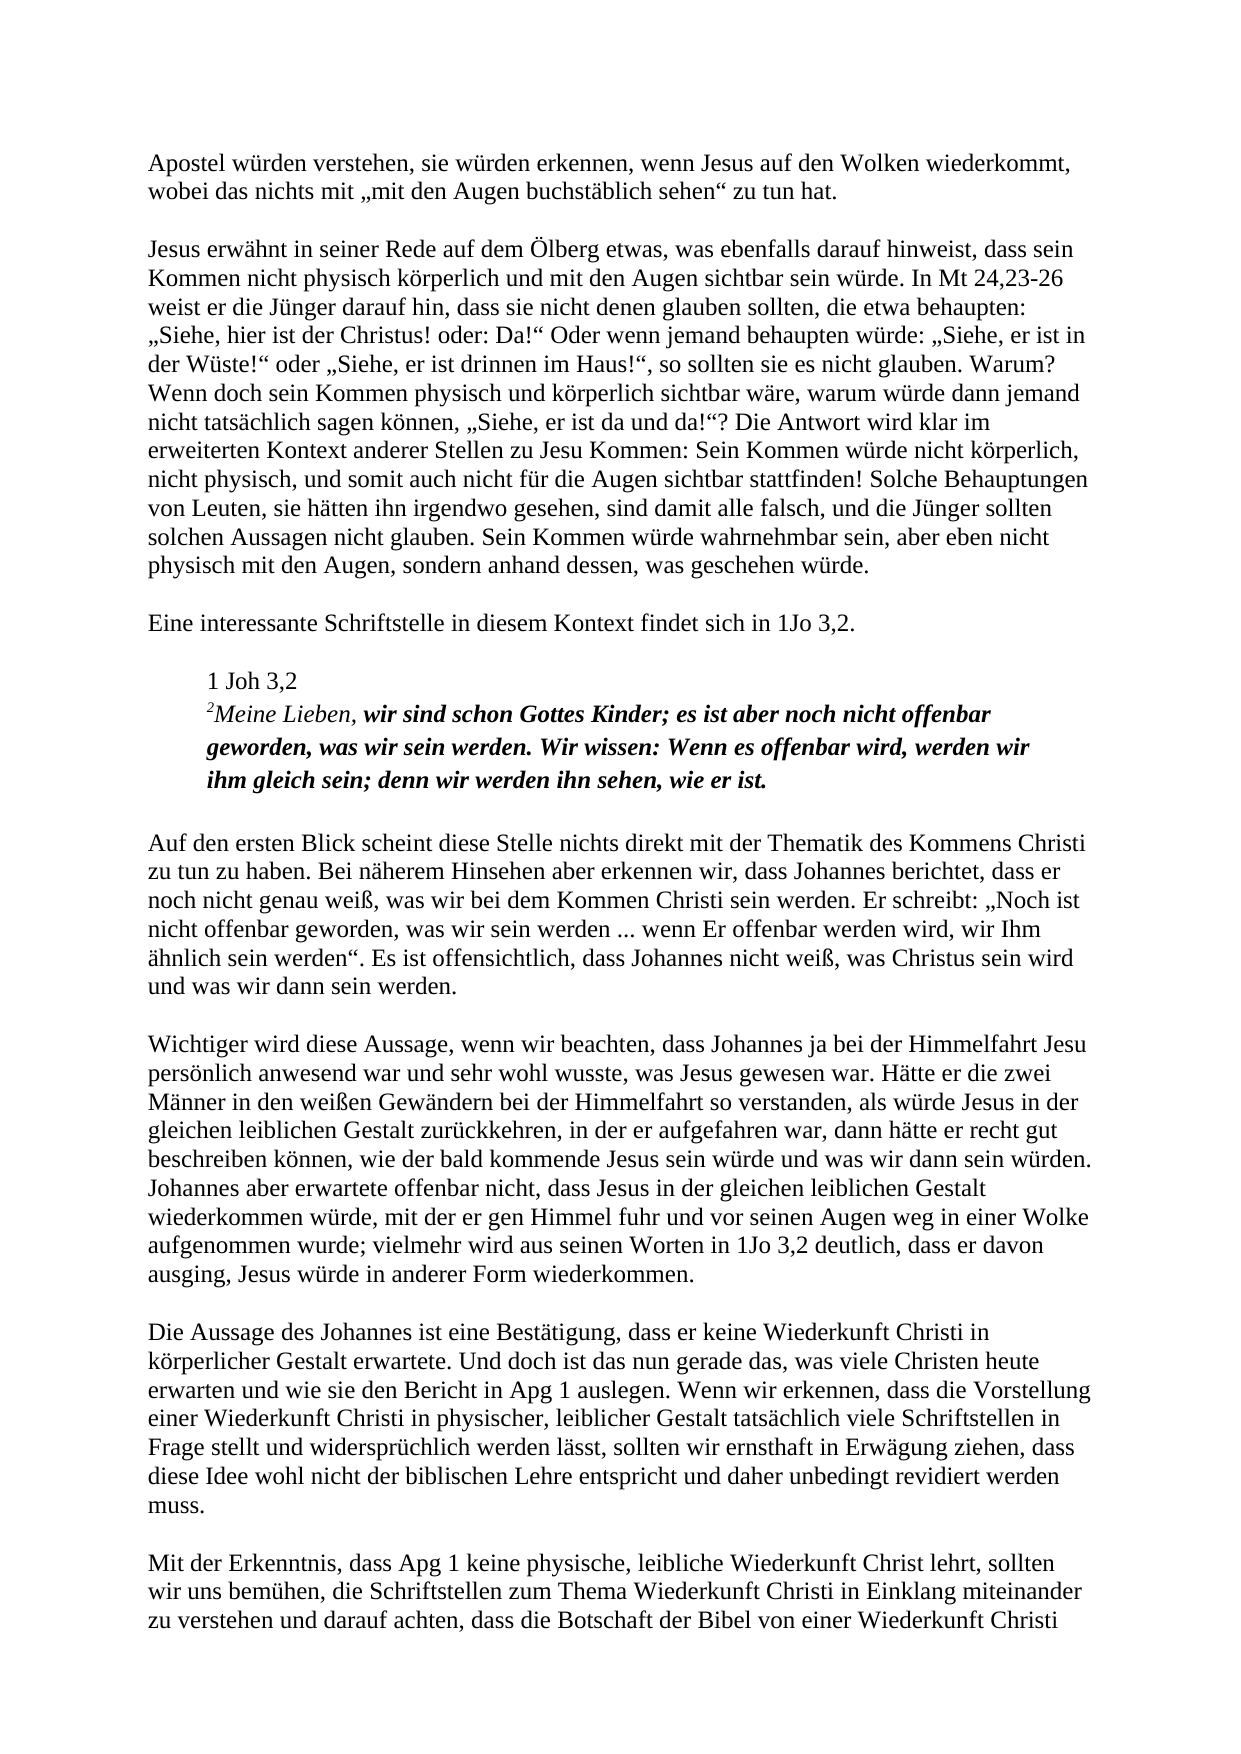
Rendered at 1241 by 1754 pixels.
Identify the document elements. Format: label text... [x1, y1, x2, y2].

text Eine interessante Schriftstelle in diesem Kontext findet sich in 1Jo 3,2. [148, 608, 1093, 637]
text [148, 1548, 1093, 1634]
text Die Aussage des Johannes ist eine Bestätigung, dass er keine Wiederkunft Christi in körperlicher Gestalt erwartete. Und doch ist das nun gerade das, was viele Christen heute erwarten und wie sie den Bericht in Apg 1 auslegen. Wenn wir erkennen, dass die Vorstellung einer Wiederkunft Christi in physischer, leiblicher Gestalt tatsächlich viele Schriftstellen in Frage stellt und widersprüchlich werden lässt, sollten wir ernsthaft in Erwägung ziehen, dass diese Idee wohl nicht der biblischen Lehre entspricht und daher unbedingt revidiert werden muss. [148, 1317, 1093, 1518]
text Wichtiger wird diese Aussage, wenn wir beachten, dass Johannes ja bei der Himmelfahrt Jesu persönlich anwesend war und sehr wohl wusste, was Jesus gewesen war. Hätte er die zwei Männer in den weißen Gewändern bei der Himmelfahrt so verstanden, als würde Jesus in der gleichen leiblichen Gestalt zurückkehren, in der er aufgefahren war, dann hätte er recht gut beschreiben können, wie der bald kommende Jesus sein würde und was wir dann sein würden. Johannes aber erwartete offenbar nicht, dass Jesus in der gleichen leiblichen Gestalt wiederkommen würde, mit der er gen Himmel fuhr und vor seinen Augen weg in einer Wolke aufgenommen wurde; vielmehr wird aus seinen Worten in 1Jo 3,2 deutlich, dass er davon ausging, Jesus würde in anderer Form wiederkommen. [148, 1029, 1093, 1288]
text 2Meine Lieben, wir sind schon Gottes Kinder; es ist aber noch nicht offenbar geworden, was wir sein werden. Wir wissen: Wenn es offenbar wird, werden wir ihm gleich sein; denn wir werden ihn sehen, wie er ist. [207, 699, 1033, 794]
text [148, 148, 1093, 205]
text Jesus erwähnt in seiner Rede auf dem Ölberg etwas, was ebenfalls darauf hinweist, dass sein Kommen nicht physisch körperlich und mit den Augen sichtbar sein würde. In Mt 24,23-26 weist er die Jünger darauf hin, dass sie nicht denen glauben sollten, die etwa behaupten: „Siehe, hier ist der Christus! oder: Da!“ Oder wenn jemand behaupten würde: „Siehe, er ist in der Wüste!“ oder „Siehe, er ist drinnen im Haus!“, so sollten sie es nicht glauben. Warum? Wenn doch sein Kommen physisch und körperlich sichtbar wäre, warum würde dann jemand nicht tatsächlich sagen können, „Siehe, er ist da und da!“? Die Antwort wird klar im erweiterten Kontext anderer Stellen zu Jesu Kommen: Sein Kommen würde nicht körperlich, nicht physisch, und somit auch nicht für die Augen sichtbar stattfinden! Solche Behauptungen von Leuten, sie hätten ihn irgendwo gesehen, sind damit alle falsch, und die Jünger sollten solchen Aussagen nicht glauben. Sein Kommen würde wahrnehmbar sein, aber eben nicht physisch mit den Augen, sondern anhand dessen, was geschehen würde. [148, 234, 1093, 579]
text 1 Joh 3,2 [207, 666, 1033, 695]
text Auf den ersten Blick scheint diese Stelle nichts direkt mit der Thematik des Kommens Christi zu tun zu haben. Bei näherem Hinsehen aber erkennen wir, dass Johannes berichtet, dass er noch nicht genau weiß, was wir bei dem Kommen Christi sein werden. Er schreibt: „Noch ist nicht offenbar geworden, was wir sein werden ... wenn Er offenbar werden wird, wir Ihm ähnlich sein werden“. Es ist offensichtlich, dass Johannes nicht weiß, was Christus sein wird und was wir dann sein werden. [148, 828, 1093, 1000]
